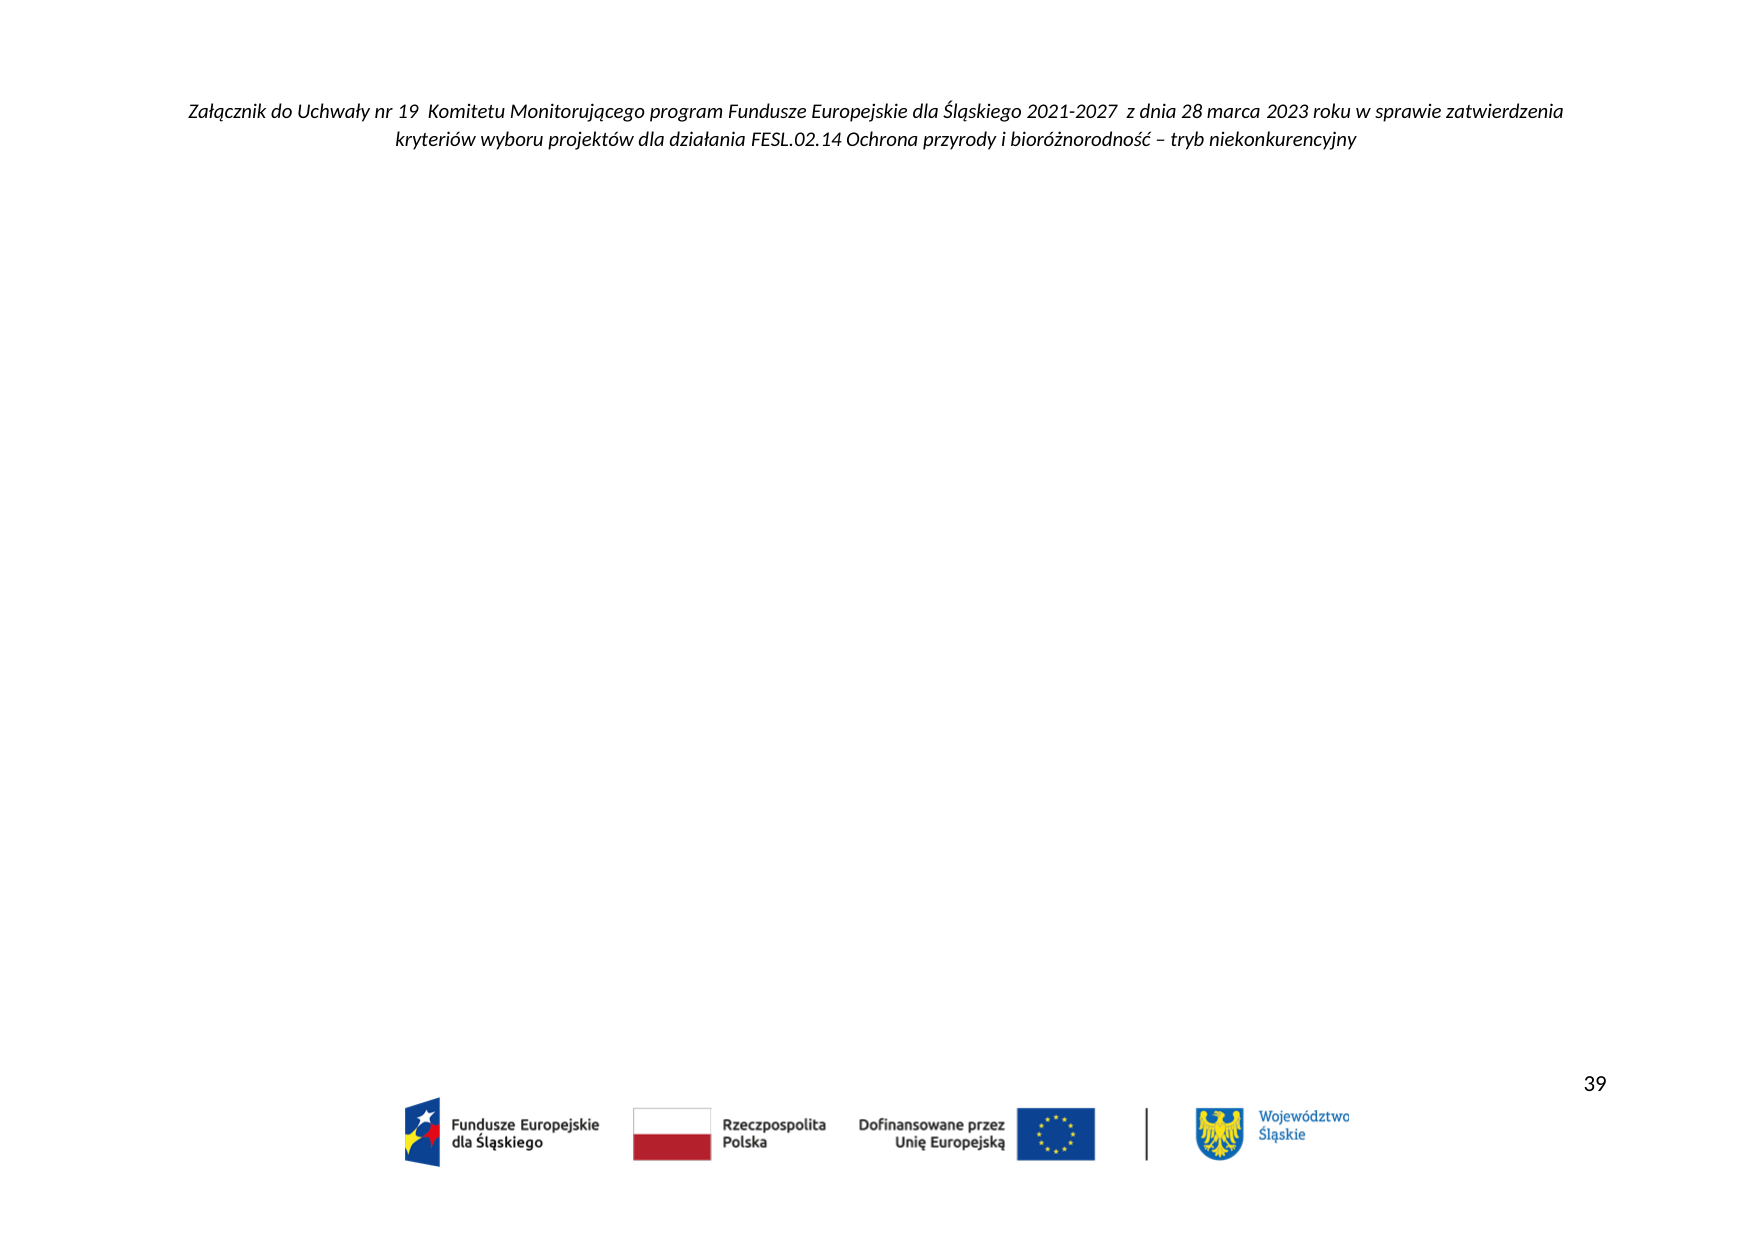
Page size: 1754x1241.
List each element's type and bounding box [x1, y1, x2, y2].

picture [405, 1097, 1349, 1167]
